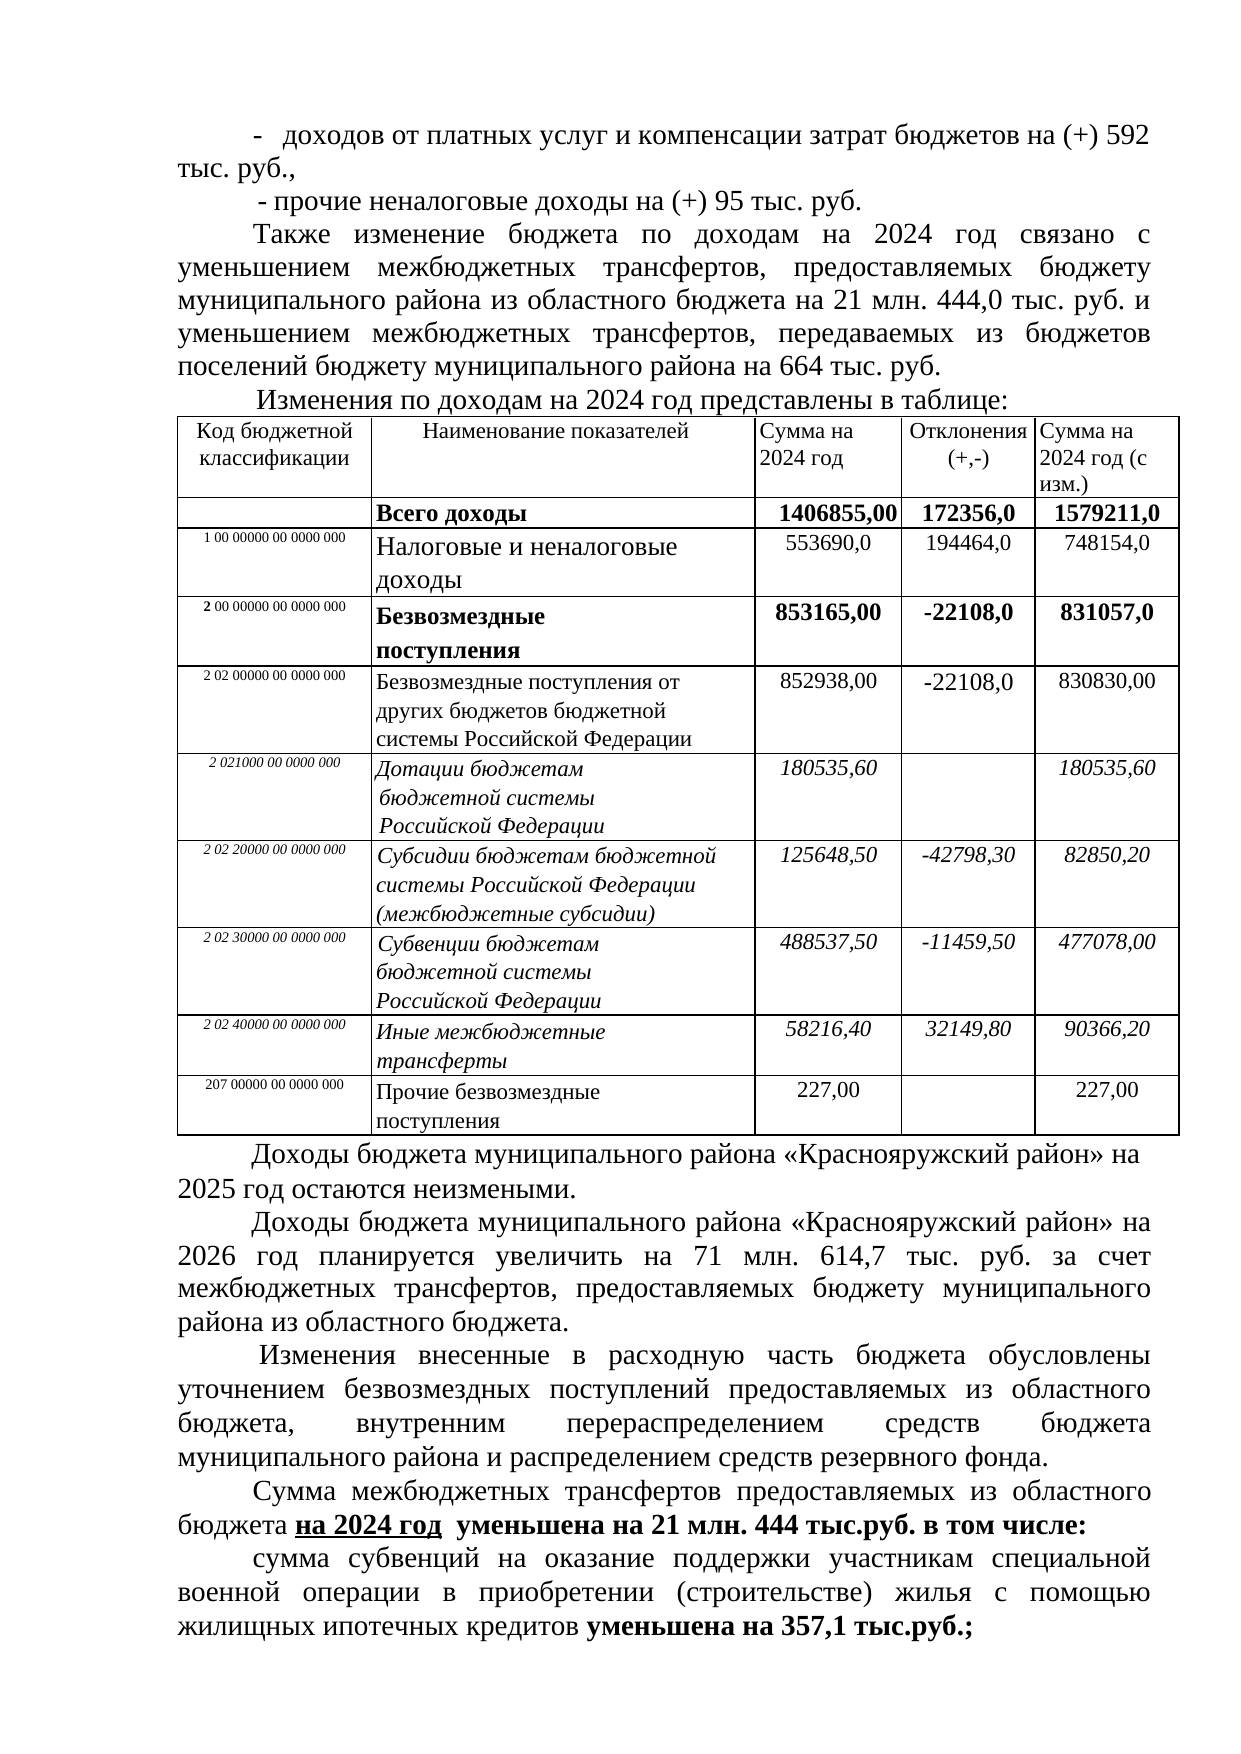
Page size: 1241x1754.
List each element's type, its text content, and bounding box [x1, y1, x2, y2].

table_cell 2 02 30000 00 0000 000 [178, 928, 371, 1014]
table_cell Субвенции бюджетам бюджетной системы Российской Федерации [372, 928, 754, 1014]
table_cell -11459,50 [902, 928, 1034, 1014]
text - доходов от платных услуг и компенсации затрат бюджетов на (+) 592 тыс. руб., [177, 118, 1152, 184]
table_cell 488537,50 [756, 928, 901, 1014]
text - прочие неналоговые доходы на (+) 95 тыс. руб. [257, 184, 1152, 217]
table_cell 58216,40 [756, 1016, 901, 1074]
text Сумма межбюджетных трансфертов предоставляемых из областного бюджета на 2024 год уменьшена на 21 млн. 444 тыс.руб. в том числе: [177, 1473, 1152, 1541]
table_cell 172356,0 [902, 498, 1034, 527]
text Изменения по доходам на 2024 год представлены в таблице: [256, 382, 1152, 416]
table_cell 2 00 00000 00 0000 000 [178, 597, 371, 665]
text Доходы бюджета муниципального района «Краснояружский район» на 2026 год планируется увеличить на 71 млн. 614,7 тыс. руб. за счет межбюджетных трансфертов, предоставляемых бюджету муниципального района из областного бюджета. [177, 1206, 1152, 1338]
table_cell 90366,20 [1036, 1016, 1178, 1074]
table_cell 1579211,0 [1036, 498, 1178, 527]
table_cell 830830,00 [1036, 667, 1178, 752]
table_cell 852938,00 [756, 667, 901, 752]
table_cell 207 00000 00 0000 000 [178, 1076, 371, 1134]
table_cell [902, 1076, 1034, 1134]
table_cell Прочие безвозмездные поступления [372, 1076, 754, 1134]
table_cell 2 02 00000 00 0000 000 [178, 667, 371, 752]
table_header Сумма на 2024 год [756, 417, 901, 497]
table_cell Всего доходы [372, 498, 754, 527]
text Изменения внесенные в расходную часть бюджета обусловлены уточнением безвозмездных поступлений предоставляемых из областного бюджета, внутренним перераспределением средств бюджета муниципального района и распределением средств резервного фонда. [177, 1338, 1152, 1473]
table_cell Налоговые и неналоговые доходы [372, 529, 754, 596]
table_cell 2 021000 00 0000 000 [178, 754, 371, 839]
table_cell 2 02 40000 00 0000 000 [178, 1016, 371, 1074]
table_header Код бюджетной классификации [178, 417, 371, 497]
table_cell 1406855,00 [756, 498, 901, 527]
table_cell 1 00 00000 00 0000 000 [178, 529, 371, 596]
text сумма субвенций на оказание поддержки участникам специальной военной операции в приобретении (строительстве) жилья с помощью жилищных ипотечных кредитов уменьшена на 357,1 тыс.руб.; [177, 1541, 1152, 1641]
table_cell 2 02 20000 00 0000 000 [178, 841, 371, 927]
table_header Сумма на 2024 год (с изм.) [1036, 417, 1178, 497]
table_cell 831057,0 [1036, 597, 1178, 665]
table_cell 553690,0 [756, 529, 901, 596]
text Также изменение бюджета по доходам на 2024 год связано с уменьшением межбюджетных трансфертов, предоставляемых бюджету муниципального района из областного бюджета на 21 млн. 444,0 тыс. руб. и уменьшением межбюджетных трансфертов, передаваемых из бюджетов поселений бюджету муниципального района на 664 тыс. руб. [177, 217, 1152, 382]
table_cell 227,00 [756, 1076, 901, 1134]
table_cell [178, 498, 371, 527]
table_cell 477078,00 [1036, 928, 1178, 1014]
table_cell Субсидии бюджетам бюджетной системы Российской Федерации (межбюджетные субсидии) [372, 841, 754, 927]
table_cell 748154,0 [1036, 529, 1178, 596]
table_header Отклонения (+,-) [902, 417, 1035, 497]
table_cell 82850,20 [1036, 841, 1178, 927]
table_cell 180535,60 [756, 754, 901, 839]
table_cell 853165,00 [756, 597, 901, 665]
table_cell 125648,50 [756, 841, 901, 927]
table_cell -22108,0 [902, 667, 1034, 752]
table_cell [902, 754, 1034, 839]
table_cell Безвозмездные поступления [372, 597, 754, 665]
table_cell 227,00 [1036, 1076, 1178, 1134]
table_cell 180535,60 [1036, 754, 1178, 839]
table_cell Дотации бюджетам бюджетной системы Российской Федерации [372, 754, 754, 839]
table_cell 32149,80 [902, 1016, 1034, 1074]
table_cell 194464,0 [902, 529, 1034, 596]
table_cell Иные межбюджетные трансферты [372, 1016, 754, 1074]
table_cell Безвозмездные поступления от других бюджетов бюджетной системы Российской Федерации [372, 667, 754, 752]
table_cell -22108,0 [902, 597, 1034, 665]
table_header Наименование показателей [372, 417, 755, 497]
text Доходы бюджета муниципального района «Краснояружский район» на 2025 год остаются неизмеными. [177, 1136, 1152, 1206]
table_cell -42798,30 [902, 841, 1034, 927]
